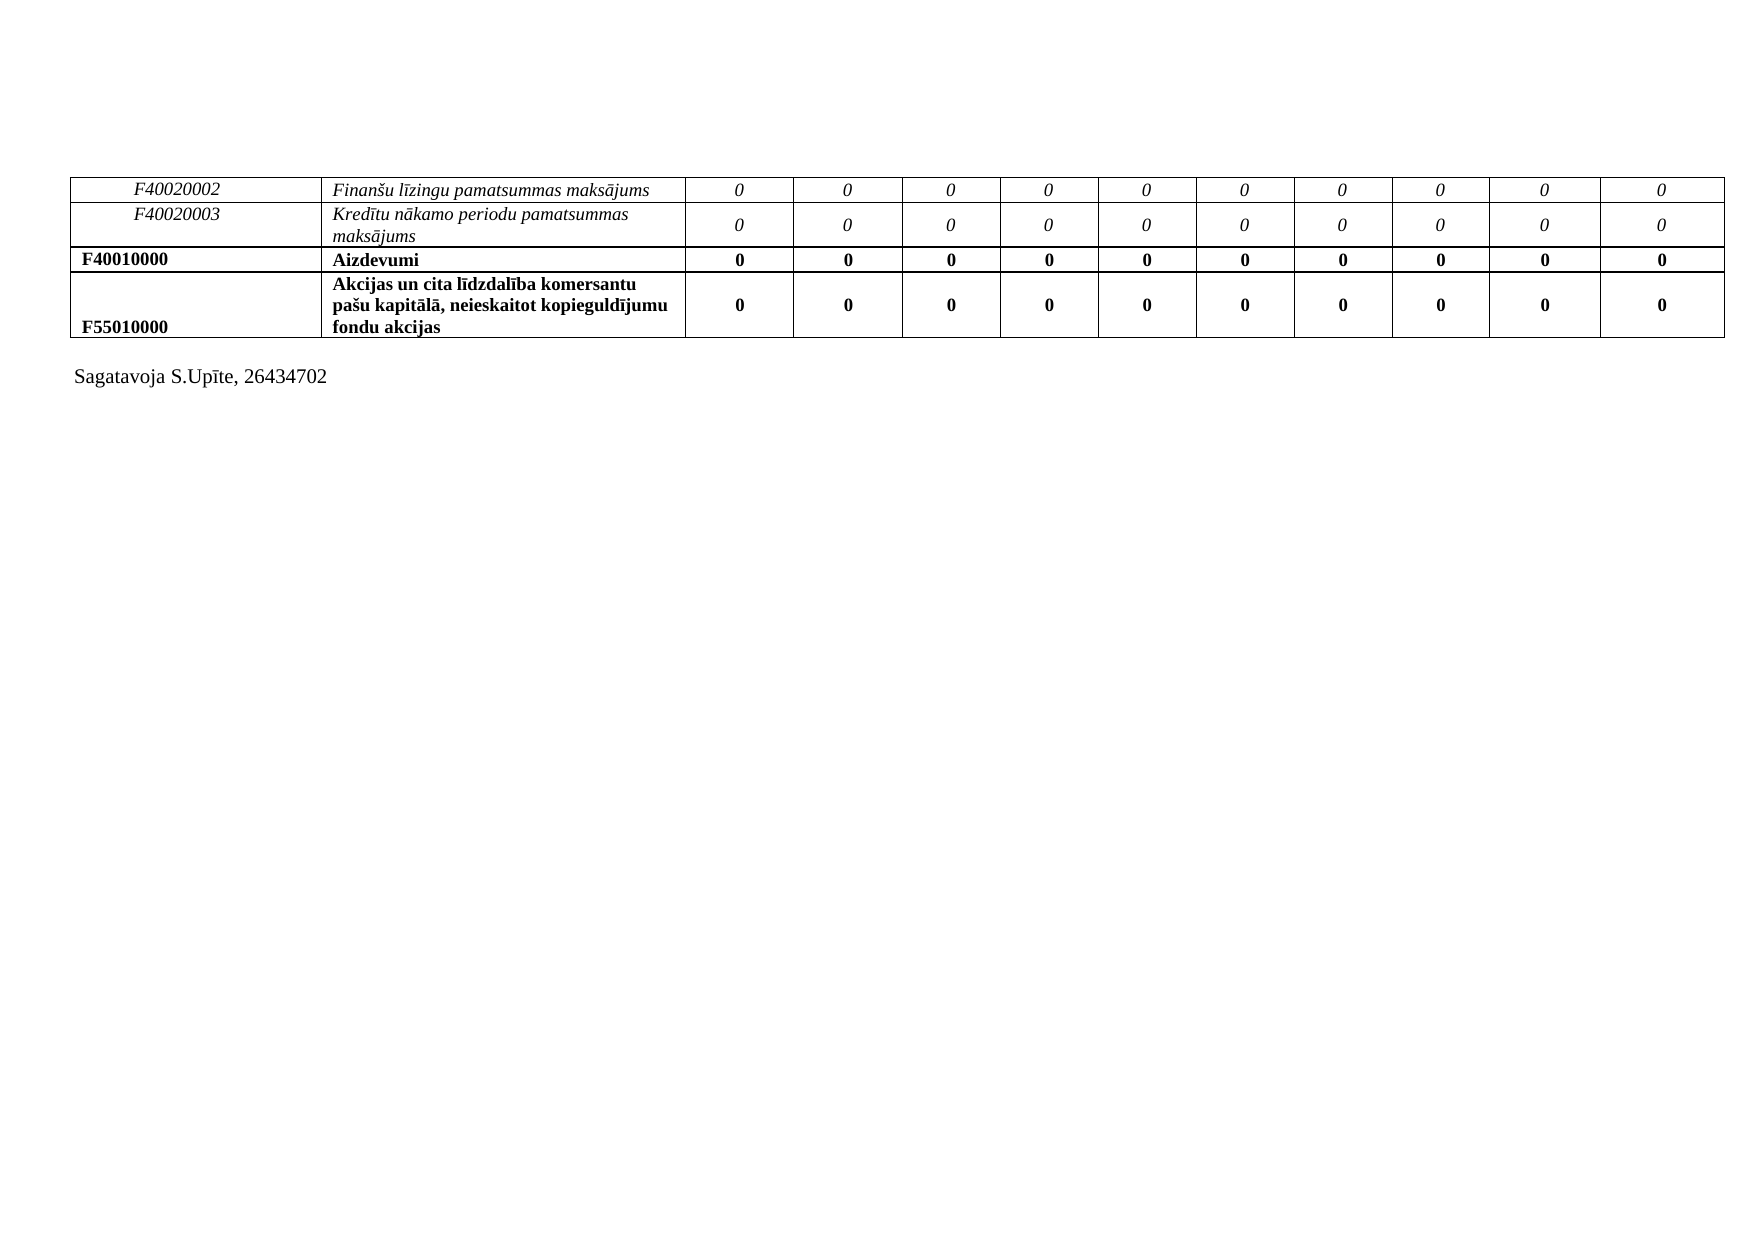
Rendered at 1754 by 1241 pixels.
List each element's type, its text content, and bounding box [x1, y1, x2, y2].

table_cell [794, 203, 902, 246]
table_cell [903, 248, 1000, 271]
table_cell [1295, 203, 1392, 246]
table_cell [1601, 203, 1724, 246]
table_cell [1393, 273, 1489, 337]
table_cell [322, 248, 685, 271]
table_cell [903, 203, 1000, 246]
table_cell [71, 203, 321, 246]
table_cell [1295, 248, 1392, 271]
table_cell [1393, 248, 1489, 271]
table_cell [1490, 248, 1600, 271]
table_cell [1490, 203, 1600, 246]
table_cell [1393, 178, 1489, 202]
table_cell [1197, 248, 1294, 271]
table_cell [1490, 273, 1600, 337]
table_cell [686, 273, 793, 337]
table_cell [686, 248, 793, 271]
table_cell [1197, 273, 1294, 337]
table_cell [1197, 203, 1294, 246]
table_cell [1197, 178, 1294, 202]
text Sagatavoja S.Upīte, 26434702 [74, 364, 1651, 388]
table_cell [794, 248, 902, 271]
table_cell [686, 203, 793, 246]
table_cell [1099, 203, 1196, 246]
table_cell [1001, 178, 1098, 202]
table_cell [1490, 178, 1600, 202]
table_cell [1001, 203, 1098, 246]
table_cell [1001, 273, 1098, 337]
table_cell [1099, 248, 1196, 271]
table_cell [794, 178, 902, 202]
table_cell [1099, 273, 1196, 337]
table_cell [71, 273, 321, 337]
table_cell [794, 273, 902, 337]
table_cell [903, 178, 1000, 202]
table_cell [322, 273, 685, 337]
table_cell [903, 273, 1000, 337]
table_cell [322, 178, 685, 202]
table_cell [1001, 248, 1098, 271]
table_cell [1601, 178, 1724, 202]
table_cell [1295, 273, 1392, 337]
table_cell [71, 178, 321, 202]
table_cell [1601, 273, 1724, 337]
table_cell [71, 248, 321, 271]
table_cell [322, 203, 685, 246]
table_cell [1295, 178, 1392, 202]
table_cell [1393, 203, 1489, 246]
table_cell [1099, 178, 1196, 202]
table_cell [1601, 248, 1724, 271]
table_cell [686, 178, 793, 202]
